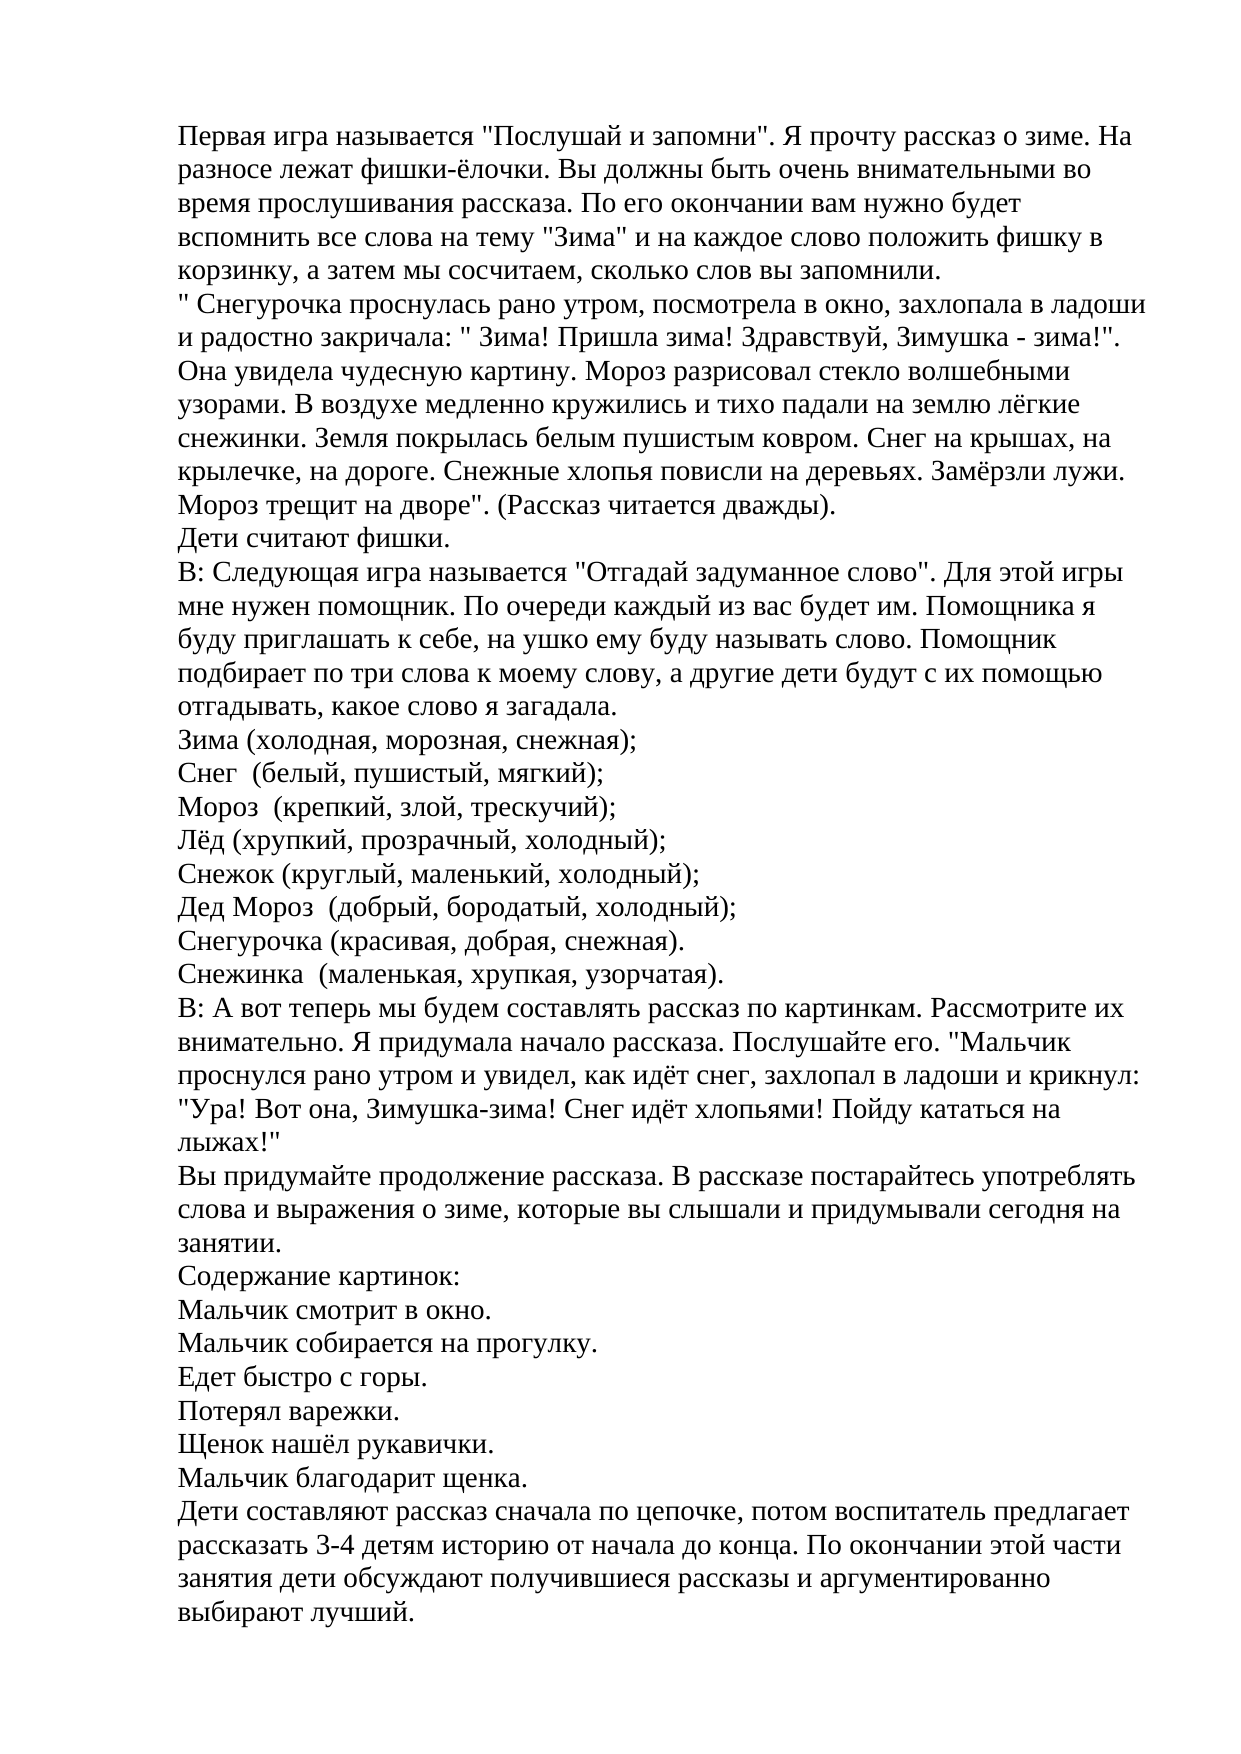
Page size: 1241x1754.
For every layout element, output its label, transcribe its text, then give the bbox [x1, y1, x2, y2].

text Мальчик благодарит щенка. [177, 1460, 1152, 1493]
text Лёд (хрупкий, прозрачный, холодный); [177, 822, 1152, 856]
text Мальчик собирается на прогулку. [177, 1326, 1152, 1359]
text Снежок (круглый, маленький, холодный); [177, 856, 1152, 889]
text В: А вот теперь мы будем составлять рассказ по картинкам. Рассмотрите их внимательно. Я придумала начало рассказа. Послушайте его. "Мальчик проснулся рано утром и увидел, как идёт снег, захлопал в ладоши и крикнул: "Ура! Вот она, Зимушка-зима! Снег идёт хлопьями! Пойду кататься на лыжах!" [177, 990, 1152, 1158]
text Дети считают фишки. [177, 521, 1152, 554]
text Снег (белый, пушистый, мягкий); [177, 755, 1152, 789]
text Мороз (крепкий, злой, трескучий); [177, 789, 1152, 822]
text Снежинка (маленькая, хрупкая, узорчатая). [177, 957, 1152, 990]
text Вы придумайте продолжение рассказа. В рассказе постарайтесь употреблять слова и выражения о зиме, которые вы слышали и придумывали сегодня на занятии. [177, 1158, 1152, 1258]
text Зима (холодная, морозная, снежная); [177, 722, 1152, 755]
text Едет быстро с горы. [177, 1359, 1152, 1393]
text Первая игра называется "Послушай и запомни". Я прочту рассказ о зиме. На разносе лежат фишки-ёлочки. Вы должны быть очень внимательными во время прослушивания рассказа. По его окончании вам нужно будет вспомнить все слова на тему "Зима" и на каждое слово положить фишку в корзинку, а затем мы сосчитаем, сколько слов вы запомнили. [177, 118, 1152, 286]
text В: Следующая игра называется "Отгадай задуманное слово". Для этой игры мне нужен помощник. По очереди каждый из вас будет им. Помощника я буду приглашать к себе, на ушко ему буду называть слово. Помощник подбирает по три слова к моему слову, а другие дети будут с их помощью отгадывать, какое слово я загадала. [177, 554, 1152, 722]
text Потерял варежки. [177, 1393, 1152, 1426]
text " Снегурочка проснулась рано утром, посмотрела в окно, захлопала в ладоши и радостно закричала: " Зима! Пришла зима! Здравствуй, Зимушка - зима!". Она увидела чудесную картину. Мороз разрисовал стекло волшебными узорами. В воздухе медленно кружились и тихо падали на землю лёгкие снежинки. Земля покрылась белым пушистым ковром. Снег на крышах, на крылечке, на дороге. Снежные хлопья повисли на деревьях. Замёрзли лужи. Мороз трещит на дворе". (Рассказ читается дважды). [177, 286, 1152, 521]
text Снегурочка (красивая, добрая, снежная). [177, 923, 1152, 957]
text Щенок нашёл рукавички. [177, 1426, 1152, 1460]
text Мальчик смотрит в окно. [177, 1292, 1152, 1326]
text Дед Мороз (добрый, бородатый, холодный); [177, 889, 1152, 923]
text Дети составляют рассказ сначала по цепочке, потом воспитатель предлагает рассказать 3-4 детям историю от начала до конца. По окончании этой части занятия дети обсуждают получившиеся рассказы и аргументированно выбирают лучший. [177, 1493, 1152, 1627]
text Содержание картинок: [177, 1258, 1152, 1292]
